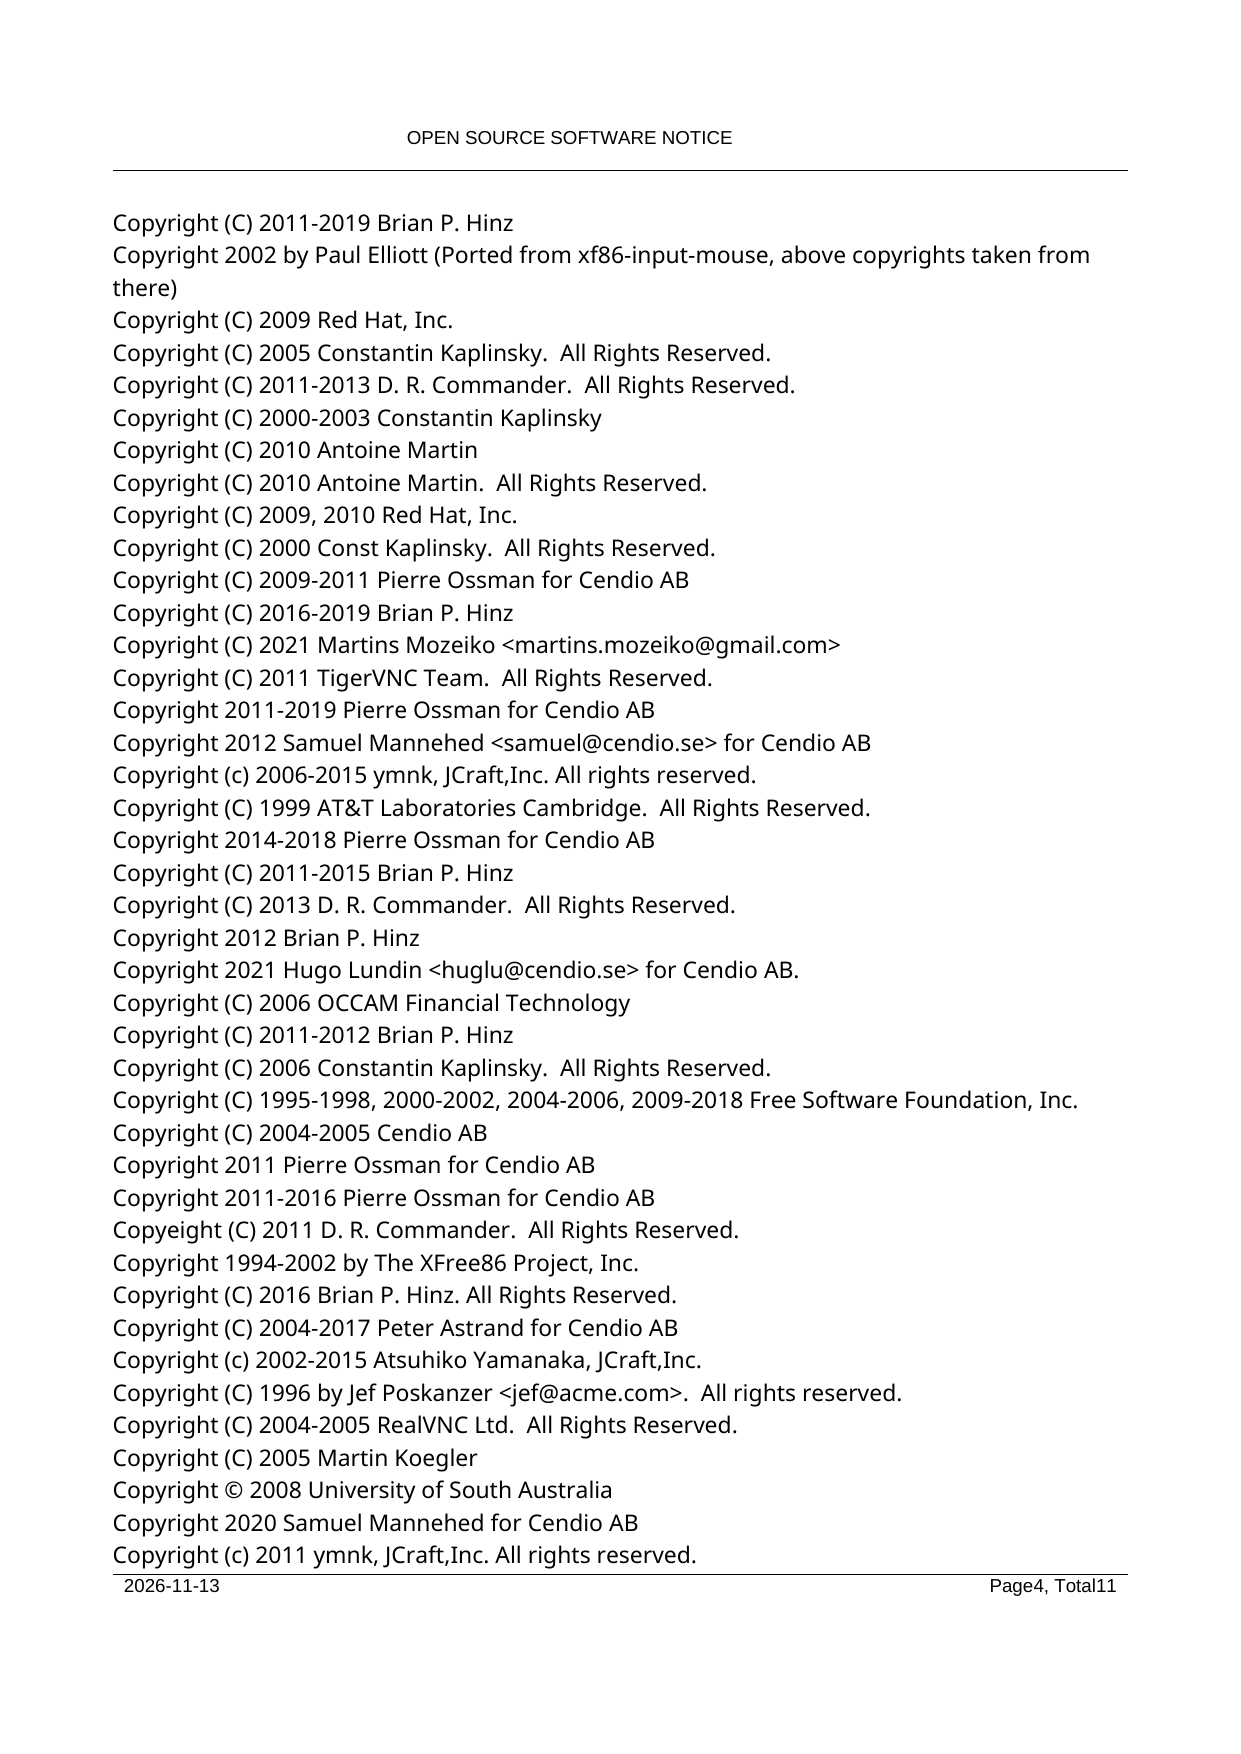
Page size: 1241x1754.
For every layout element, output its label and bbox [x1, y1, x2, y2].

text [112, 206, 1128, 1571]
